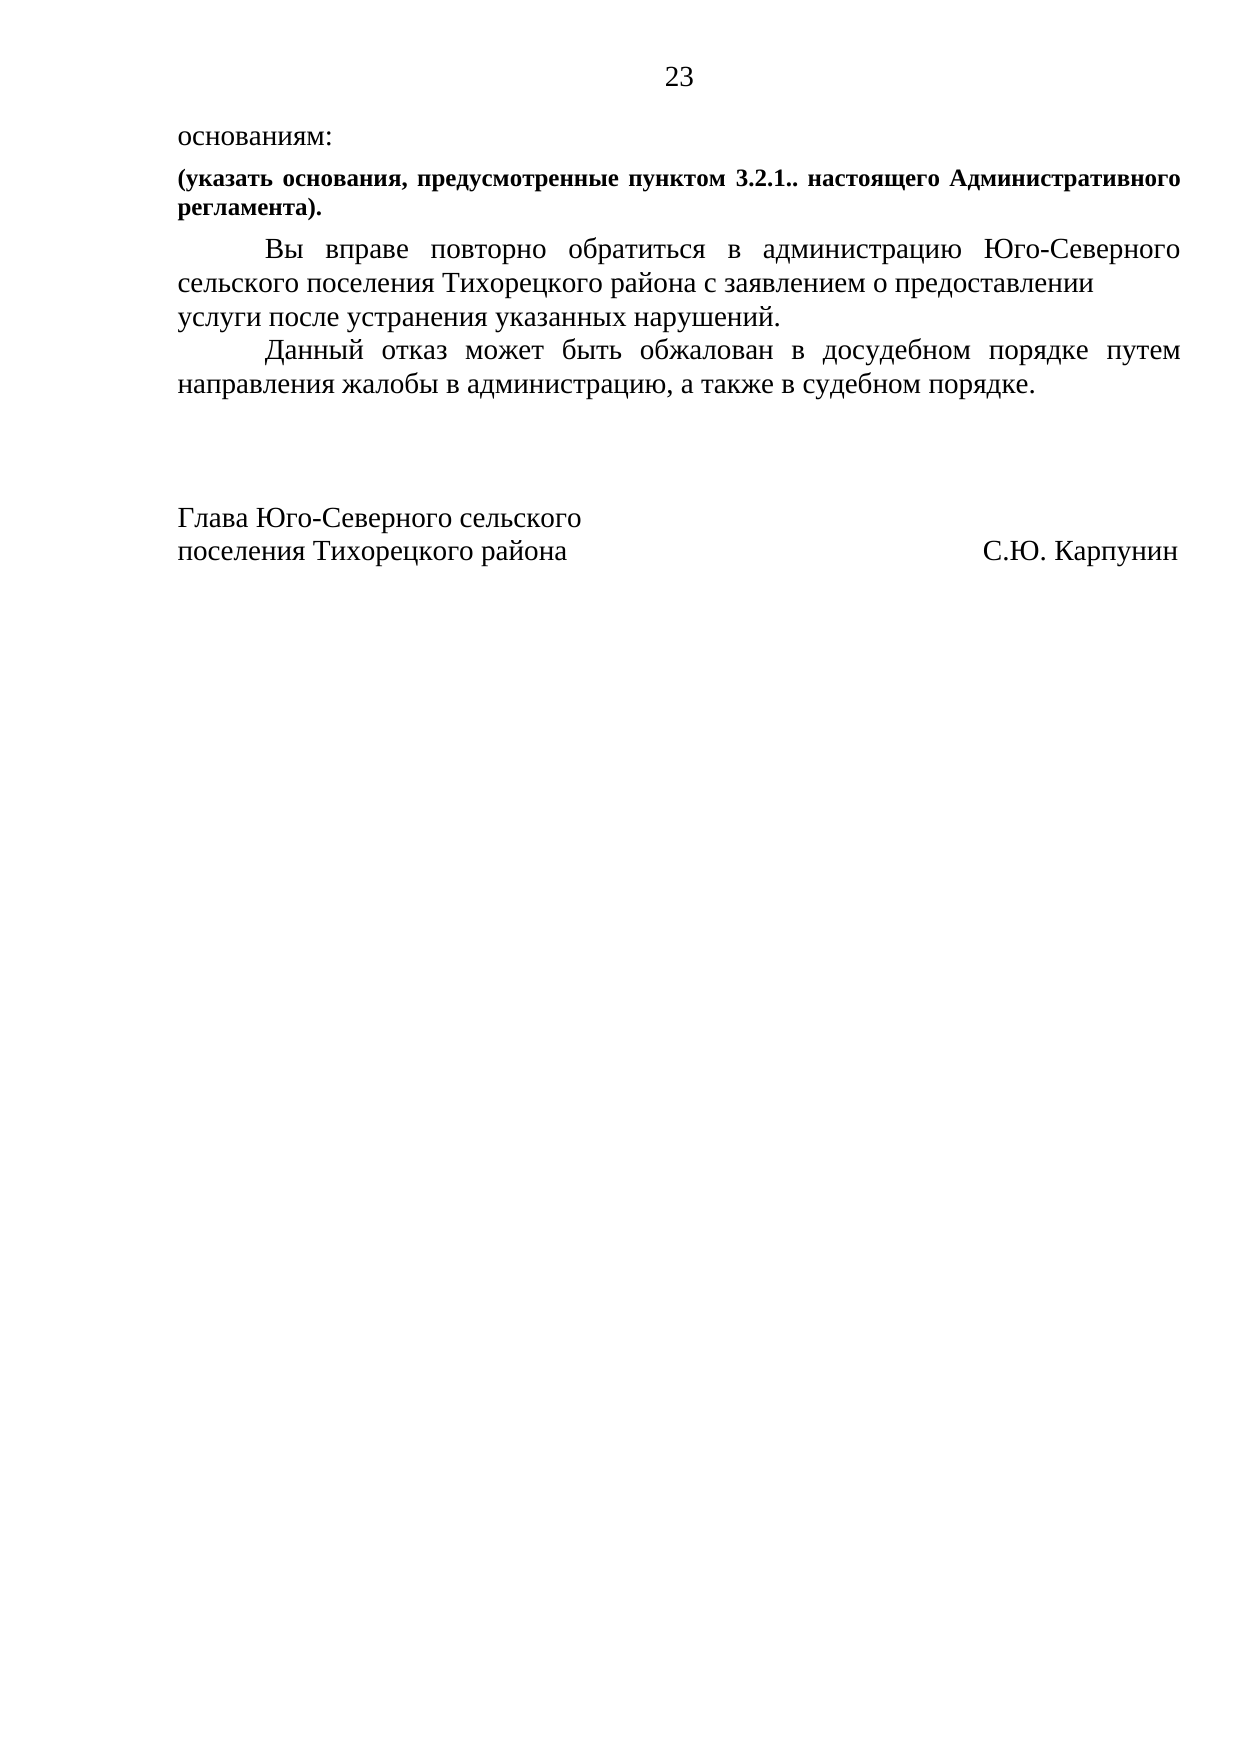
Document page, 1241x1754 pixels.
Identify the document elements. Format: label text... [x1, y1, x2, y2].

text (указать основания, предусмотренные пунктом 3.2.1.. настоящего Административного регламента). [177, 163, 1181, 220]
text Глава Юго-Северного сельского [177, 500, 1181, 533]
text услуги после устранения указанных нарушений. [177, 299, 1181, 332]
text поселения Тихорецкого района С.Ю. Карпунин [177, 533, 1181, 567]
text Вы вправе повторно обратиться в администрацию Юго-Северного сельского поселения Тихорецкого района с заявлением о предоставлении [177, 232, 1181, 299]
text Данный отказ может быть обжалован в досудебном порядке путем направления жалобы в администрацию, а также в судебном порядке. [177, 332, 1181, 399]
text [177, 118, 1181, 152]
